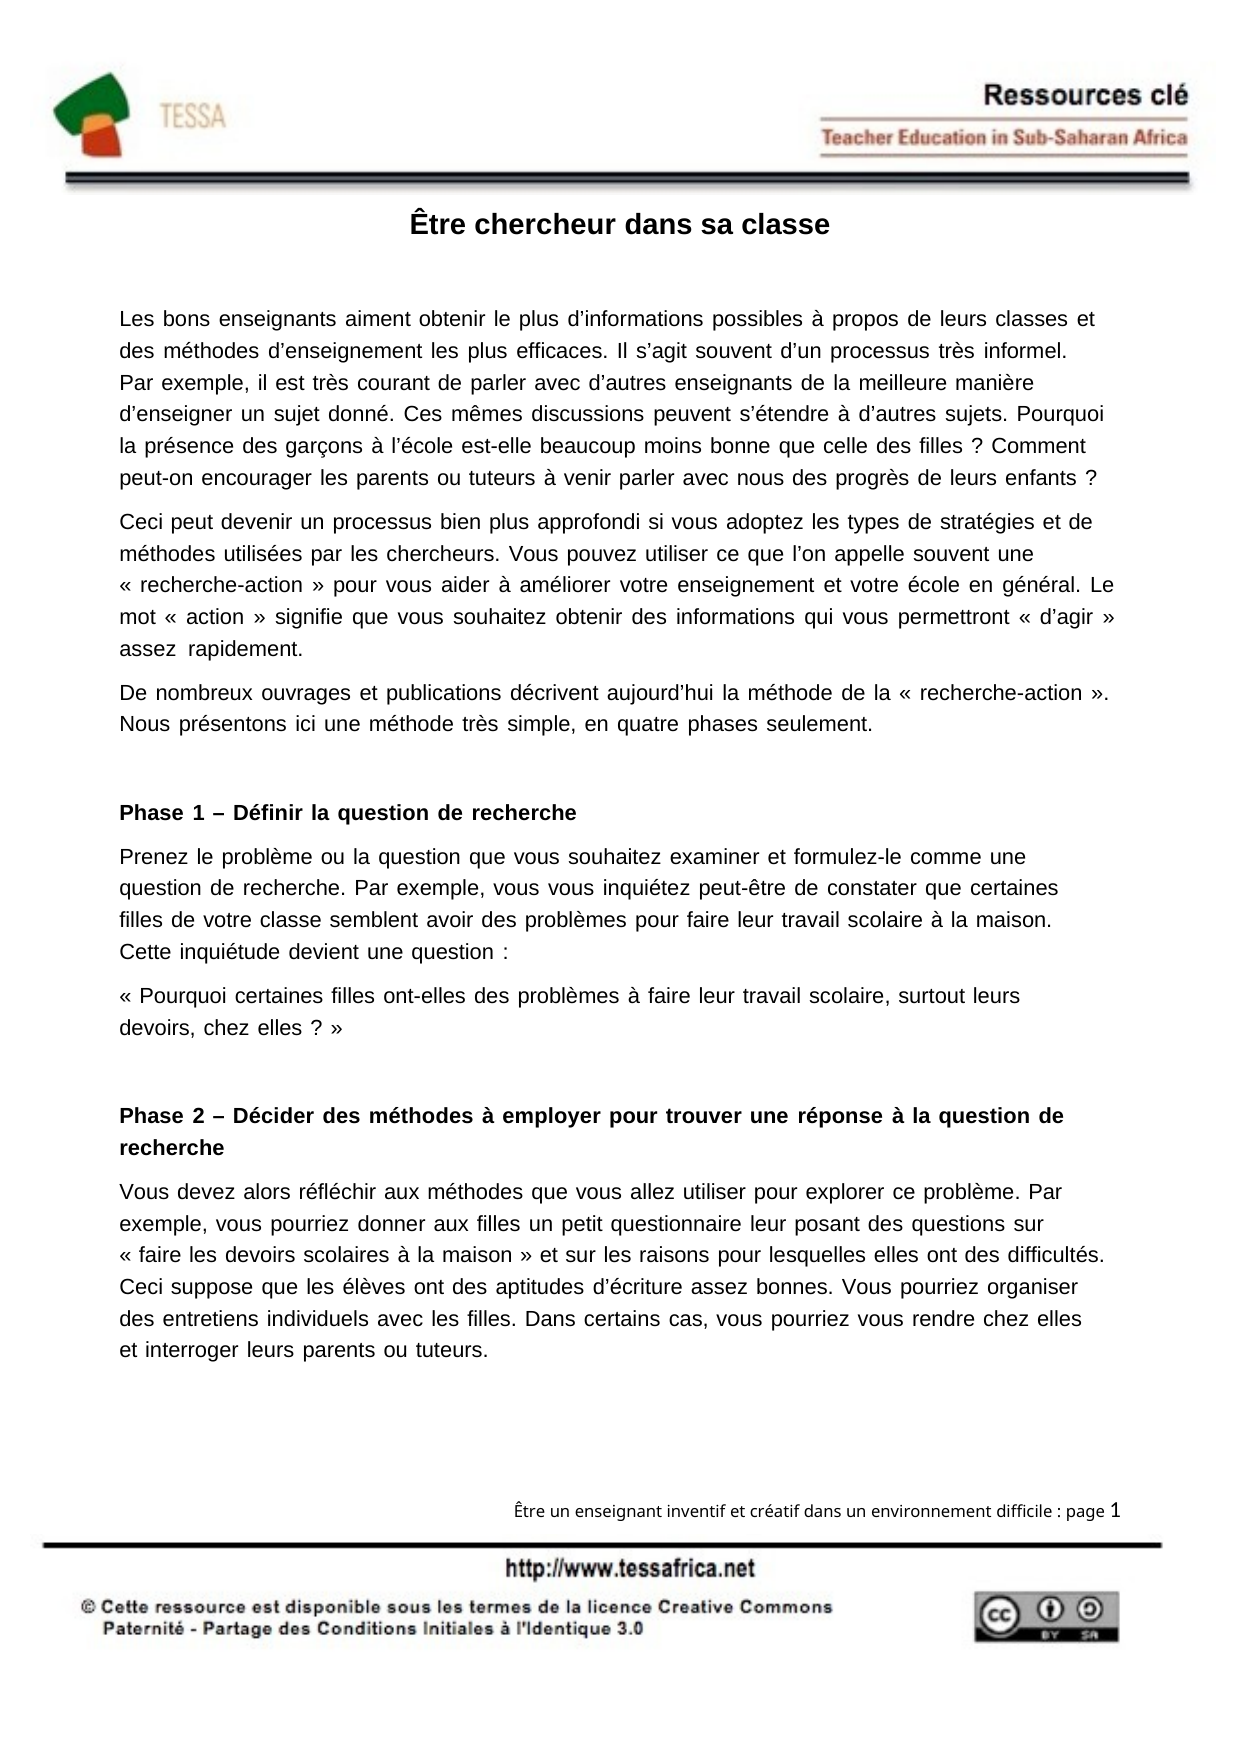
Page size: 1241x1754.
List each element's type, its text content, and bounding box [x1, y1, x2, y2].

text De nombreux ouvrages et publications décrivent aujourd’hui la méthode de la « recherche-action ». Nous présentons ici une méthode très simple, en quatre phases seulement. [119, 679, 1122, 736]
text Être chercheur dans sa classe [409, 207, 1228, 240]
subtitle Phase 2 – Décider des méthodes à employer pour trouver une réponse à la question de recherche [119, 1103, 1122, 1160]
subtitle Phase 1 – Définir la question de recherche [119, 799, 1228, 825]
picture [30, 1534, 1172, 1653]
text Ceci peut devenir un processus bien plus approfondi si vous adoptez les types de stratégies et de méthodes utilisées par les chercheurs. Vous pouvez utiliser ce que l’on appelle souvent une [119, 509, 1122, 566]
text « Pourquoi certaines filles ont-elles des problèmes à faire leur travail scolaire, surtout leurs devoirs, chez elles ? » [119, 983, 1095, 1040]
text « faire les devoirs scolaires à la maison » et sur les raisons pour lesquelles elles ont des difficultés. Ceci suppose que les élèves ont des aptitudes d’écriture assez bonnes. Vous pourriez organiser des entretiens individuels avec les filles. Dans certains cas, vous pourriez vous rendre chez elles et interroger leurs parents ou tuteurs. [119, 1242, 1107, 1362]
text Prenez le problème ou la question que vous souhaitez examiner et formulez-le comme une question de recherche. Par exemple, vous vous inquiétez peut-être de constater que certaines filles de votre classe semblent avoir des problèmes pour faire leur travail scolaire à la maison. Cette inquiétude devient une question : [119, 844, 1095, 964]
text « recherche-action » pour vous aider à améliorer votre enseignement et votre école en général. Le mot « action » signifie que vous souhaitez obtenir des informations qui vous permettront « d’agir » assez rapidement. [119, 572, 1115, 661]
text Par exemple, il est très courant de parler avec d’autres enseignants de la meilleure manière d’enseigner un sujet donné. Ces mêmes discussions peuvent s’étendre à d’autres sujets. Pourquoi la présence des garçons à l’école est-elle beaucoup moins bonne que celle des filles ? Comment peut-on encourager les parents ou tuteurs à venir parler avec nous des progrès de leurs enfants ? [119, 369, 1119, 489]
text Vous devez alors réfléchir aux méthodes que vous allez utiliser pour explorer ce problème. Par exemple, vous pourriez donner aux filles un petit questionnaire leur posant des questions sur [119, 1179, 1119, 1236]
picture [30, 30, 1216, 195]
text Les bons enseignants aiment obtenir le plus d’informations possibles à propos de leurs classes et des méthodes d’enseignement les plus efficaces. Il s’agit souvent d’un processus très informel. [119, 306, 1109, 363]
